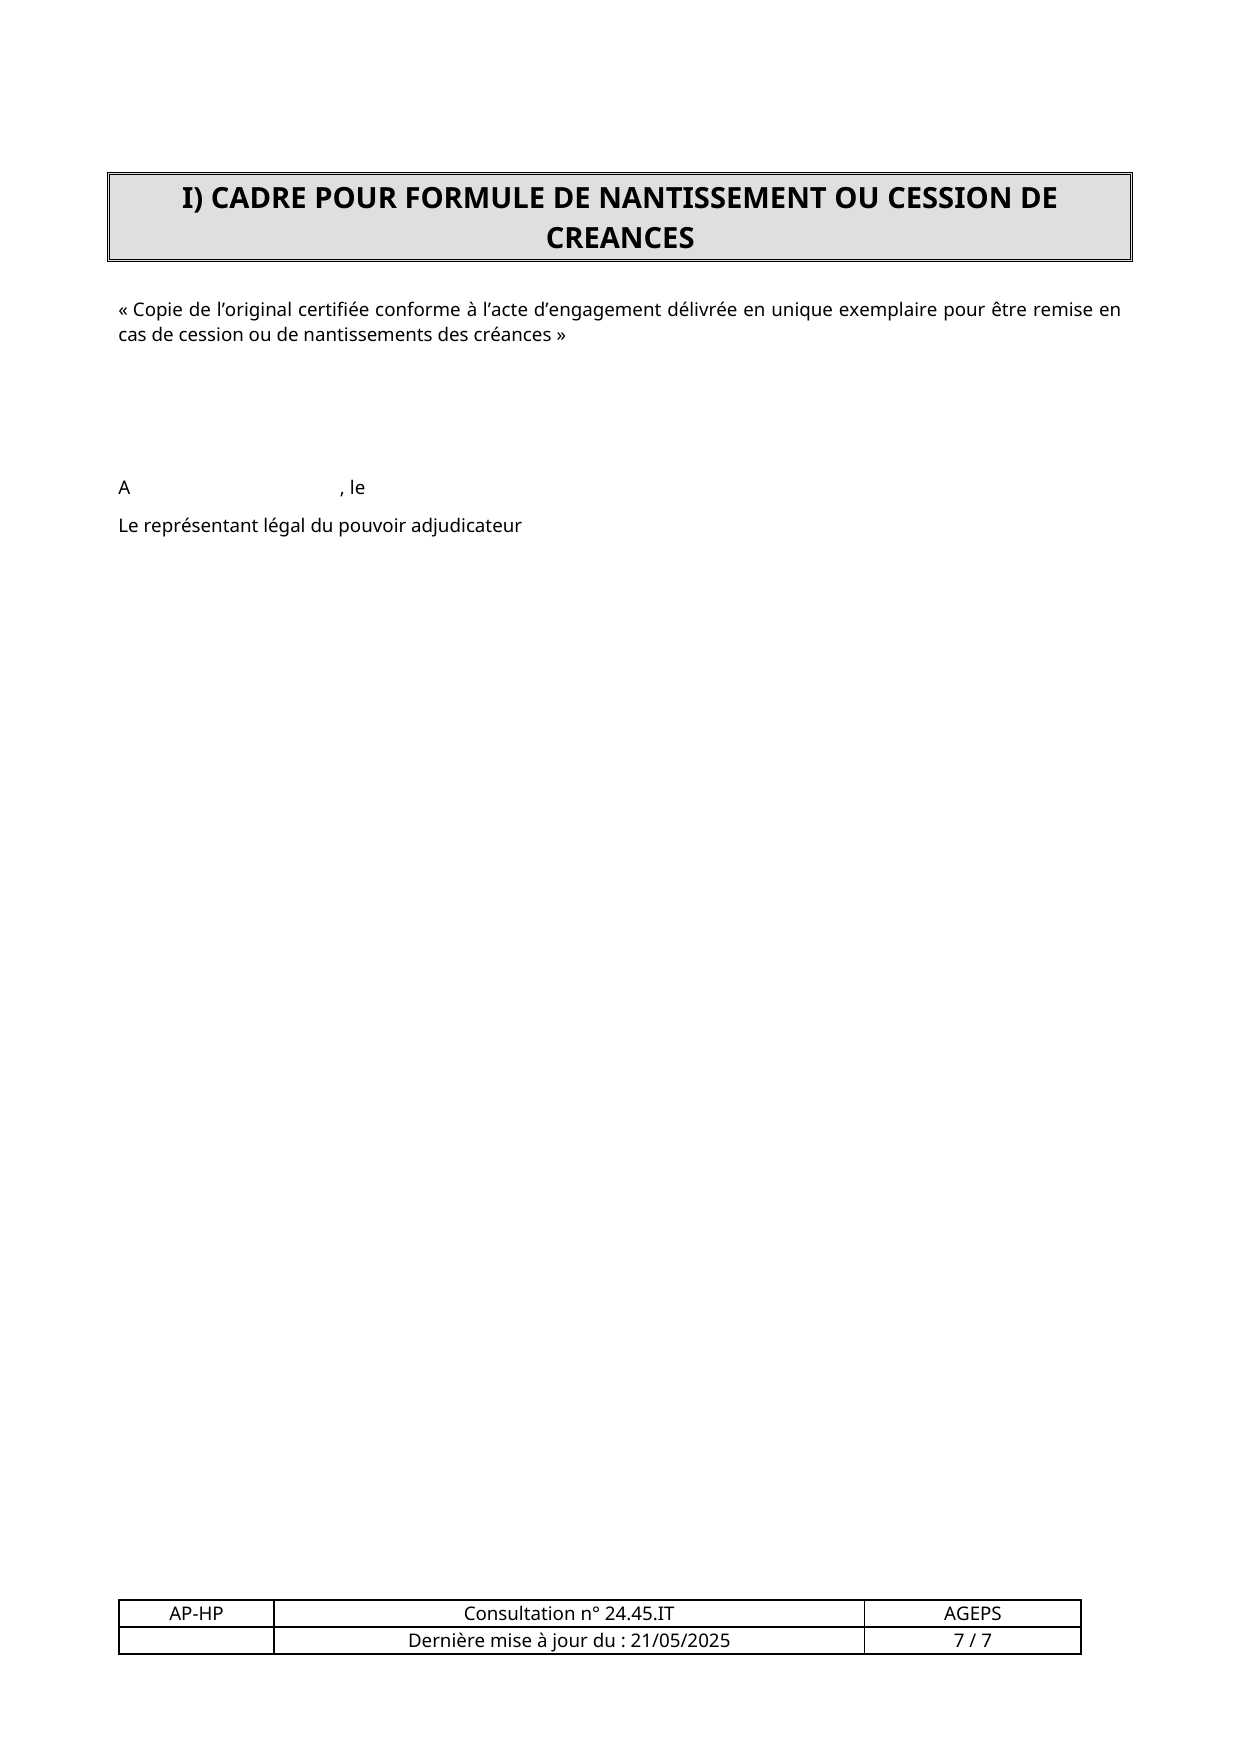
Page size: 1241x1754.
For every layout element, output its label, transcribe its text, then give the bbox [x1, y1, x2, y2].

text « Copie de l’original certifiée conforme à l’acte d’engagement délivrée en unique exemplaire pour être remise en cas de cession ou de nantissements des créances » [118, 296, 1122, 347]
text A , le [118, 474, 1122, 500]
subtitle I) CADRE POUR FORMULE DE NANTISSEMENT OU CESSION DE CREANCES [110, 175, 1130, 259]
text Le représentant légal du pouvoir adjudicateur [118, 513, 1122, 538]
